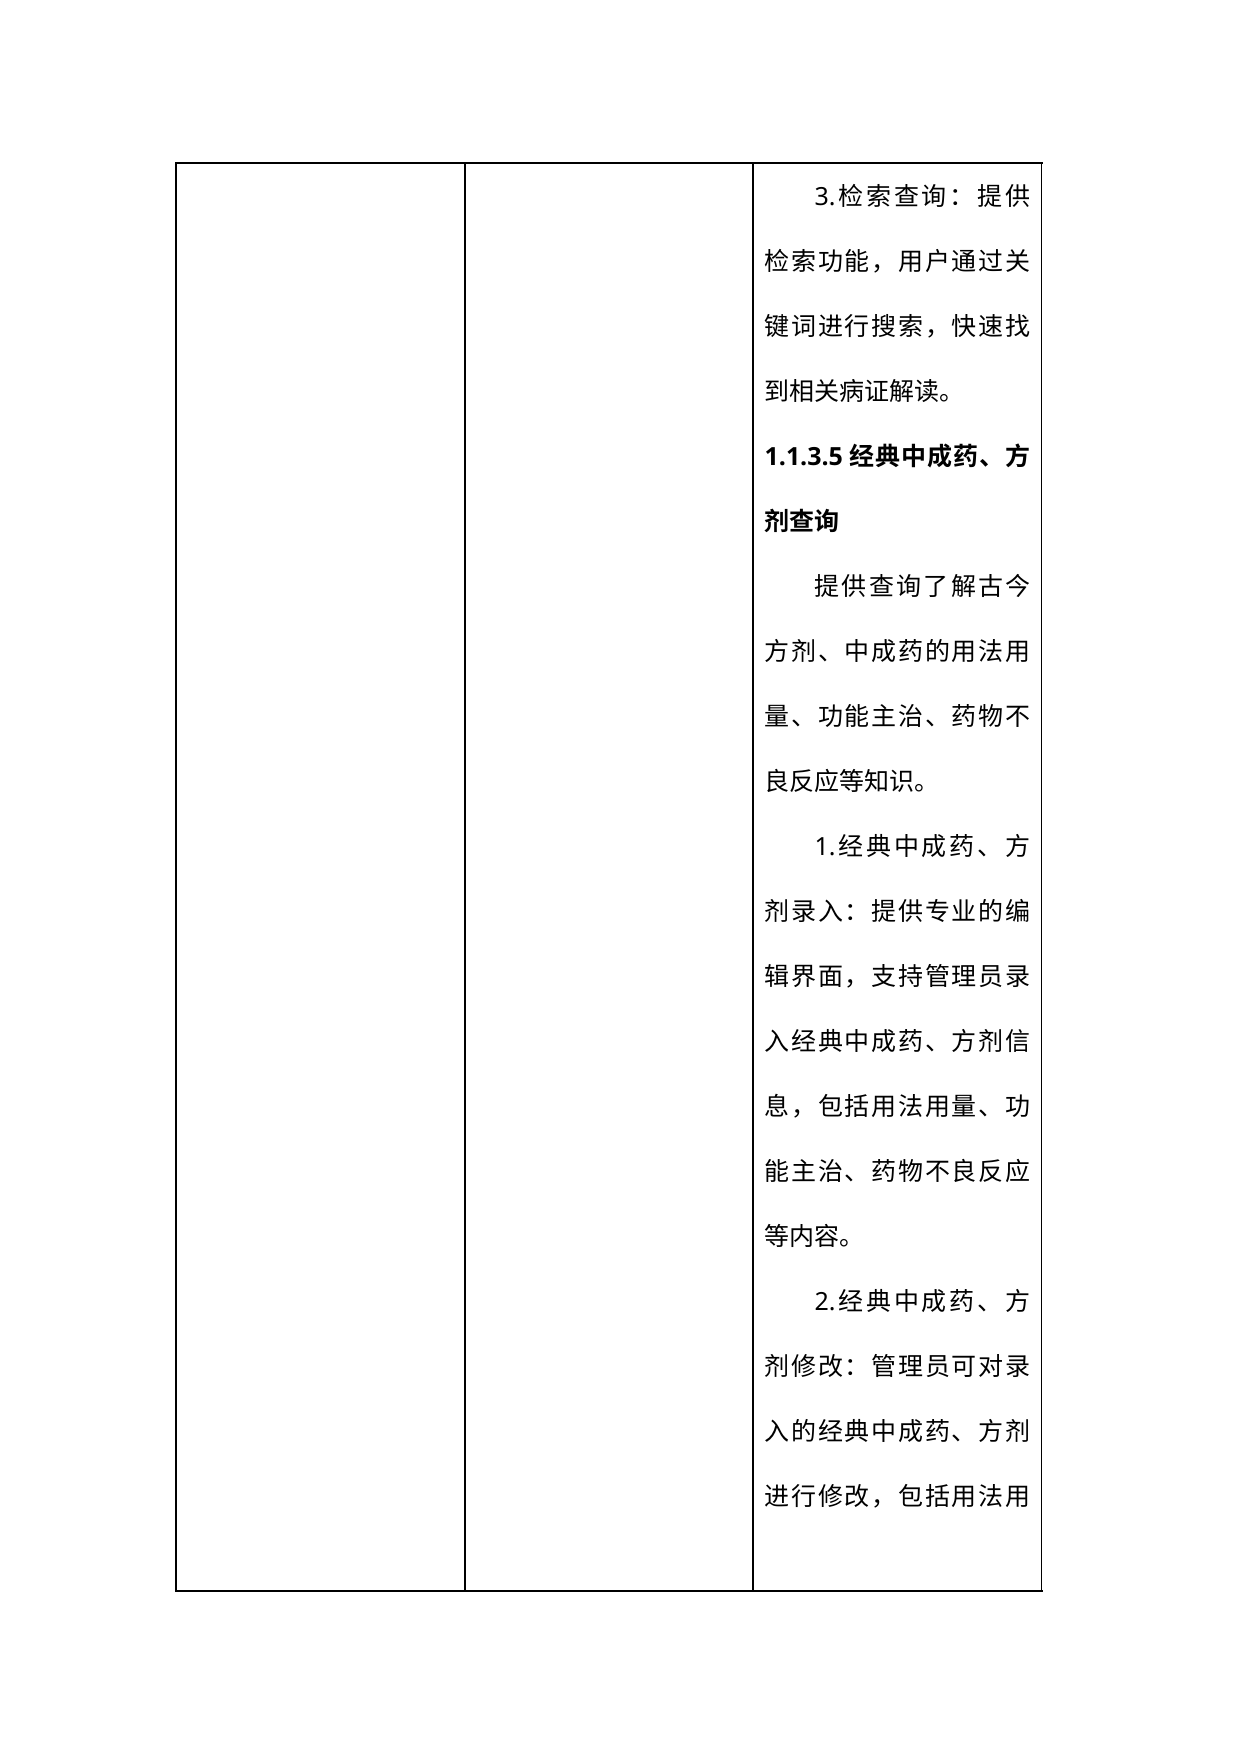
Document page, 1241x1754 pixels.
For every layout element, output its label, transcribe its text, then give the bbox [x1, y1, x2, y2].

table_cell 1 [177, 164, 464, 1590]
table_cell [466, 164, 752, 1590]
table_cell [754, 164, 1041, 1590]
